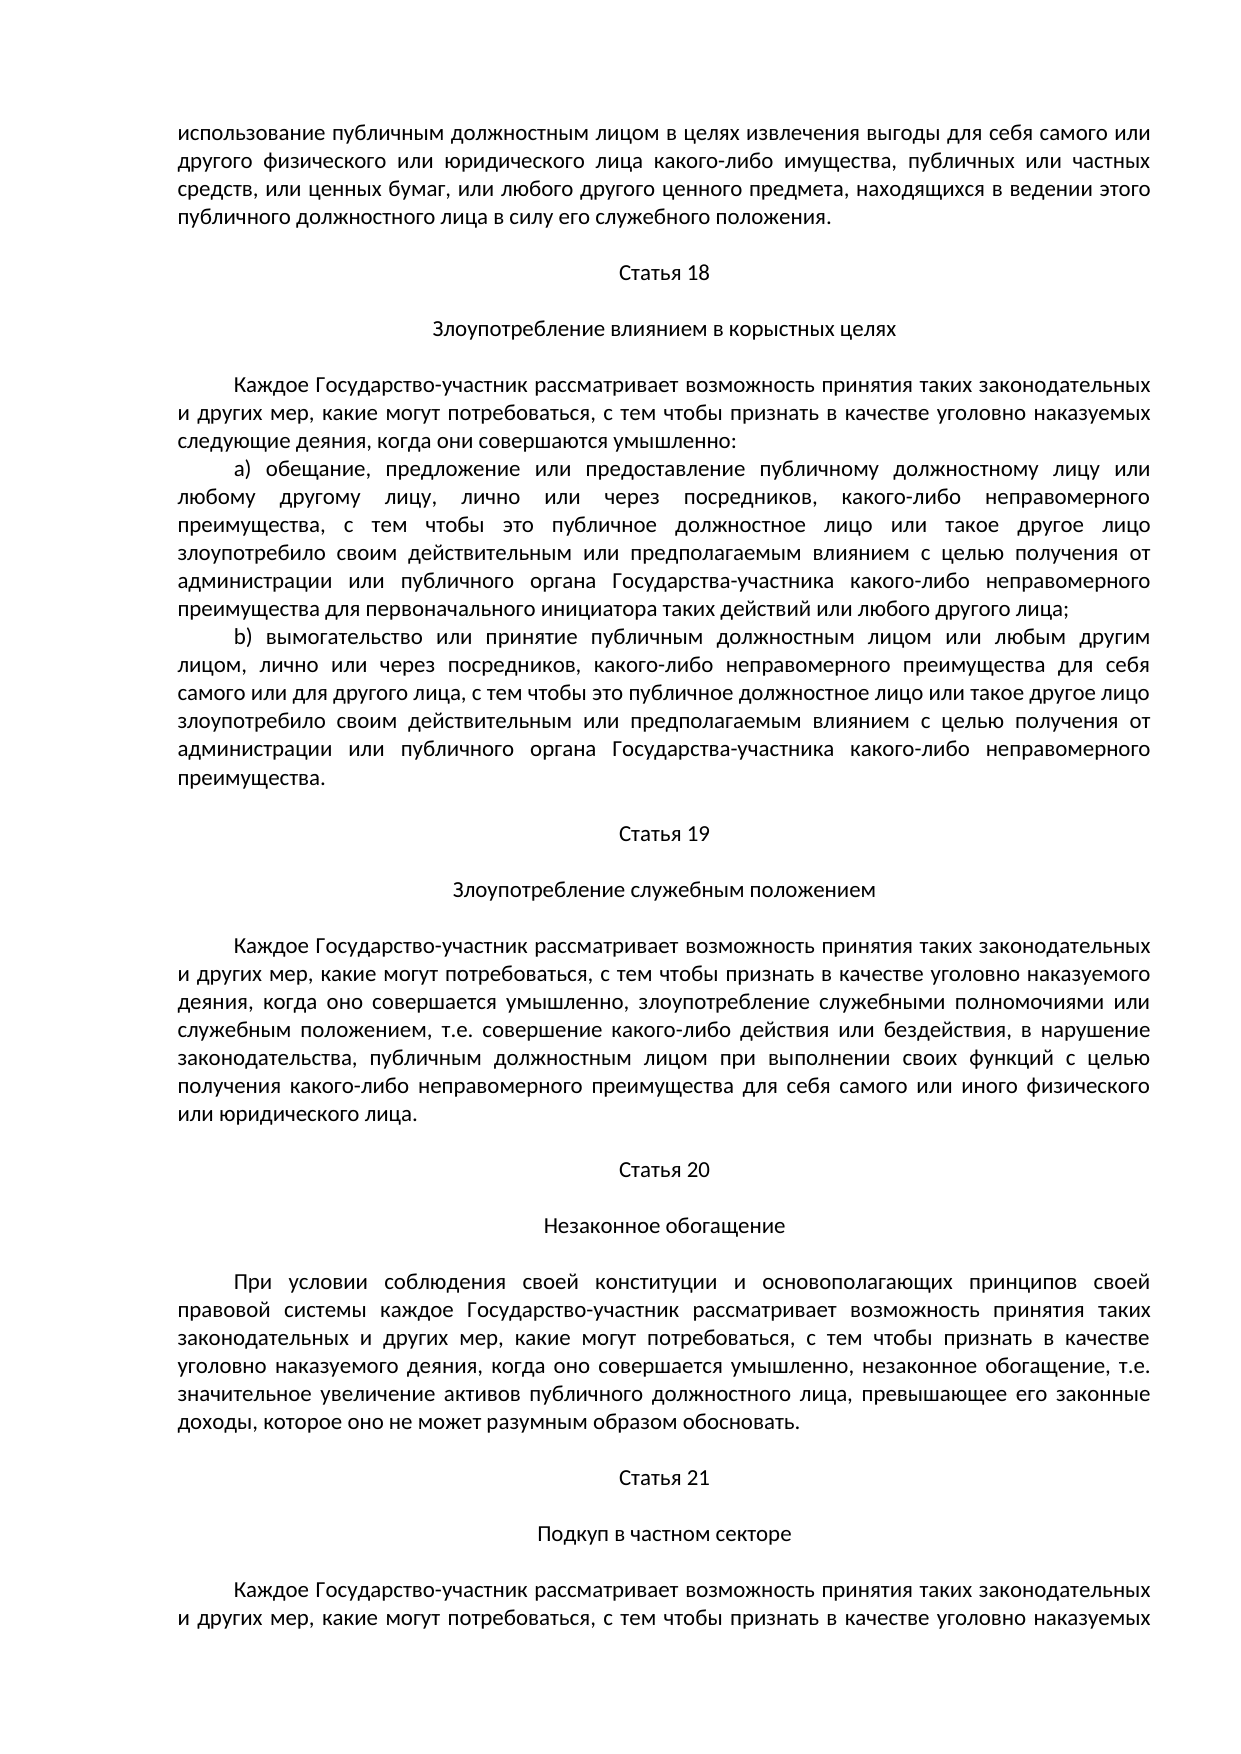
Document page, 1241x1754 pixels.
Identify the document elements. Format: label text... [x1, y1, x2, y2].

text a) обещание, предложение или предоставление публичному должностному лицу или любому другому лицу, лично или через посредников, какого-либо неправомерного преимущества, с тем чтобы это публичное должностное лицо или такое другое лицо злоупотребило своим действительным или предполагаемым влиянием с целью получения от администрации или публичного органа Государства-участника какого-либо неправомерного преимущества для первоначального инициатора таких действий или любого другого лица; [177, 454, 1152, 622]
text При условии соблюдения своей конституции и основополагающих принципов своей правовой системы каждое Государство-участник рассматривает возможность принятия таких законодательных и других мер, какие могут потребоваться, с тем чтобы признать в качестве уголовно наказуемого деяния, когда оно совершается умышленно, незаконное обогащение, т.е. значительное увеличение активов публичного должностного лица, превышающее его законные доходы, которое оно не может разумным образом обосновать. [177, 1267, 1152, 1435]
text b) вымогательство или принятие публичным должностным лицом или любым другим лицом, лично или через посредников, какого-либо неправомерного преимущества для себя самого или для другого лица, с тем чтобы это публичное должностное лицо или такое другое лицо злоупотребило своим действительным или предполагаемым влиянием с целью получения от администрации или публичного органа Государства-участника какого-либо неправомерного преимущества. [177, 622, 1152, 791]
text Подкуп в частном секторе [177, 1519, 1152, 1547]
text Злоупотребление служебным положением [177, 875, 1152, 903]
text Незаконное обогащение [177, 1211, 1152, 1239]
text Статья 18 [177, 258, 1152, 286]
text Статья 19 [177, 819, 1152, 847]
text Каждое Государство-участник рассматривает возможность принятия таких законодательных и других мер, какие могут потребоваться, с тем чтобы признать в качестве уголовно наказуемых следующие деяния, когда они совершаются умышленно: [177, 370, 1152, 454]
text Каждое Государство-участник рассматривает возможность принятия таких законодательных и других мер, какие могут потребоваться, с тем чтобы признать в качестве уголовно наказуемого деяния, когда оно совершается умышленно, злоупотребление служебными полномочиями или служебным положением, т.е. совершение какого-либо действия или бездействия, в нарушение законодательства, публичным должностным лицом при выполнении своих функций с целью получения какого-либо неправомерного преимущества для себя самого или иного физического или юридического лица. [177, 931, 1152, 1127]
text Статья 20 [177, 1155, 1152, 1183]
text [177, 1575, 1152, 1631]
text Злоупотребление влиянием в корыстных целях [177, 314, 1152, 342]
text Статья 21 [177, 1463, 1152, 1491]
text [177, 118, 1152, 230]
